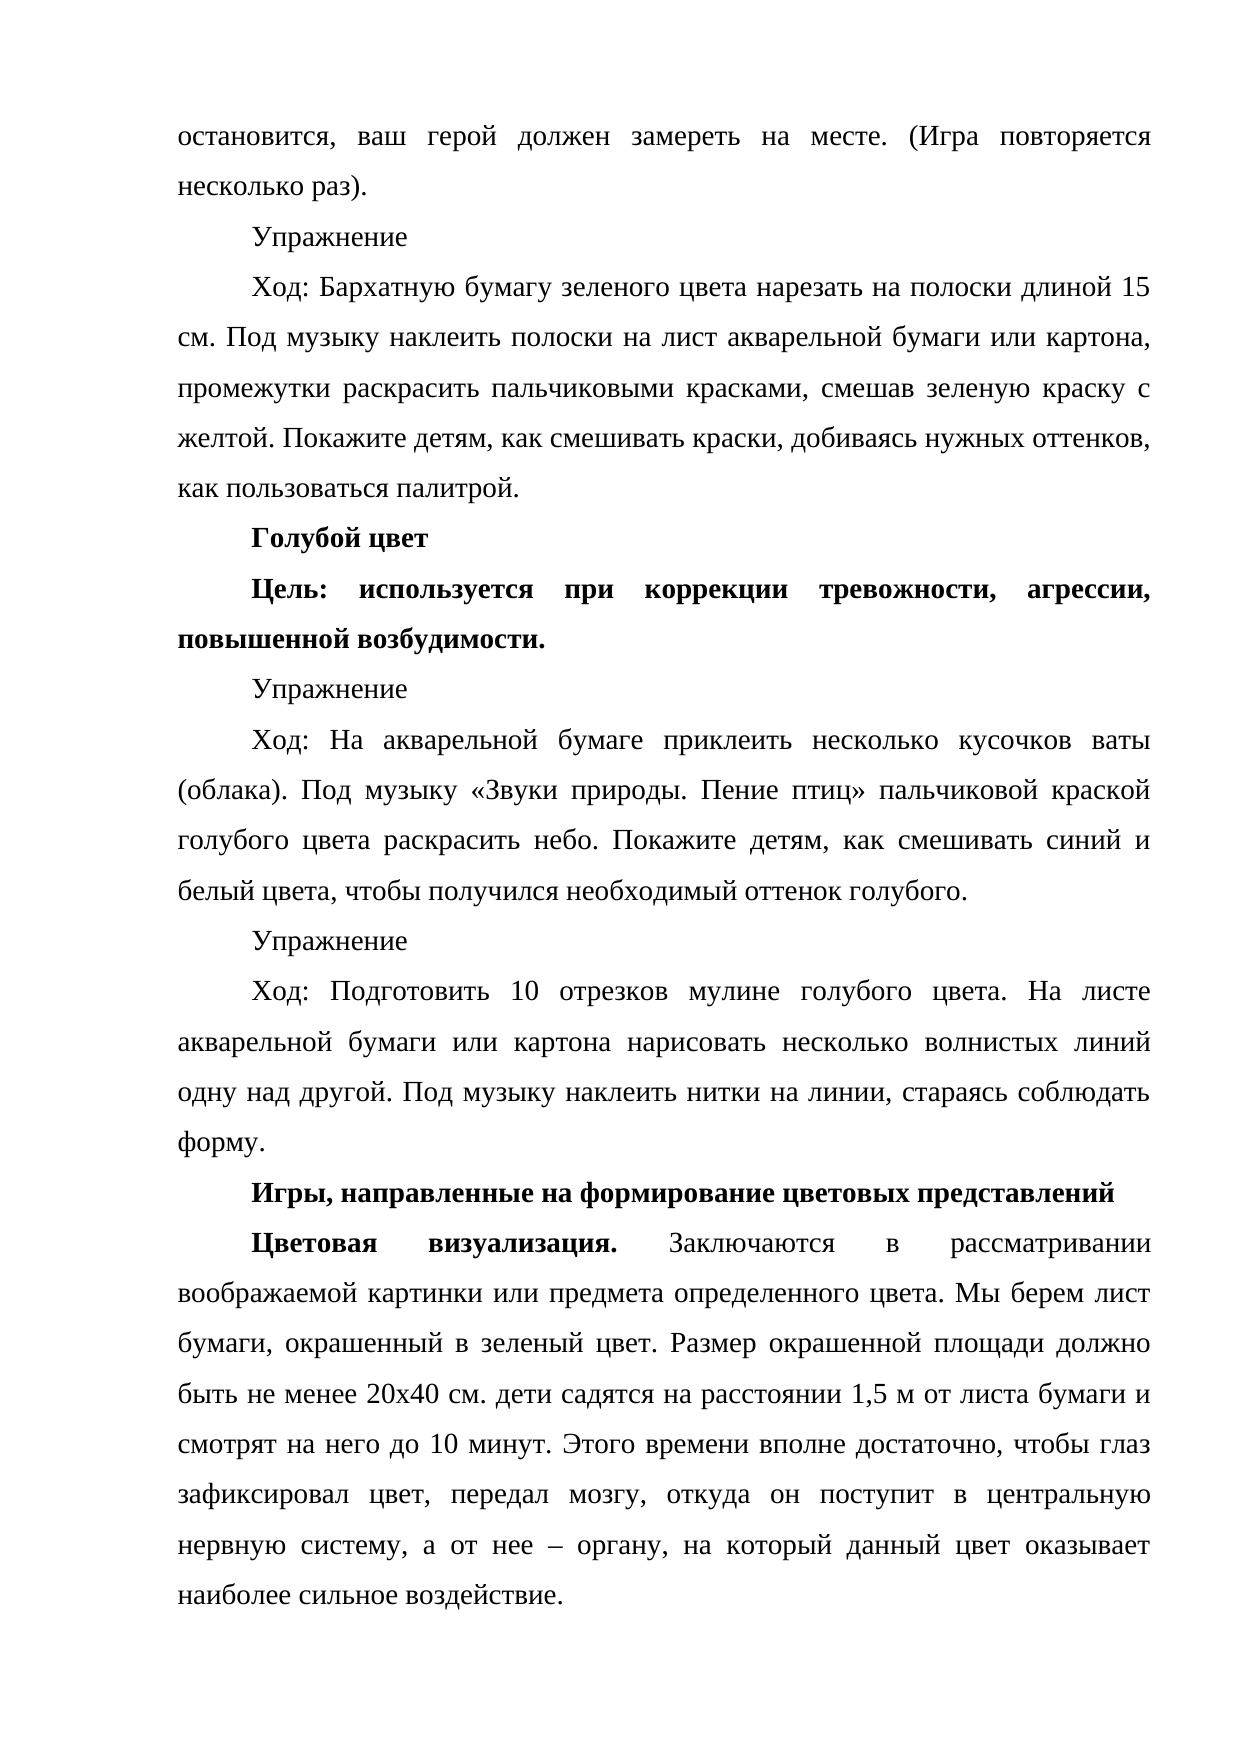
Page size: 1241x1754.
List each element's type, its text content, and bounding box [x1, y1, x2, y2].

text Игры, направленные на формирование цветовых представлений [177, 1175, 1152, 1208]
text Ход: Подготовить 10 отрезков мулине голубого цвета. На листе акварельной бумаги или картона нарисовать несколько волнистых линий одну над другой. Под музыку наклеить нитки на линии, стараясь соблюдать форму. [177, 973, 1152, 1158]
text Цветовая визуализация. Заключаются в рассматривании воображаемой картинки или предмета определенного цвета. Мы берем лист бумаги, окрашенный в зеленый цвет. Размер окрашенной площади должно быть не менее 20х40 см. дети садятся на расстоянии 1,5 м от листа бумаги и смотрят на него до 10 минут. Этого времени вполне достаточно, чтобы глаз зафиксировал цвет, передал мозгу, откуда он поступит в центральную нервную систему, а от нее – органу, на который данный цвет оказывает наиболее сильное воздействие. [177, 1225, 1152, 1611]
text Ход: На акварельной бумаге приклеить несколько кусочков ваты (облака). Под музыку «Звуки природы. Пение птиц» пальчиковой краской голубого цвета раскрасить небо. Покажите детям, как смешивать синий и белый цвета, чтобы получился необходимый оттенок голубого. [177, 722, 1152, 906]
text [177, 118, 1152, 202]
text Упражнение [177, 672, 1152, 705]
text Ход: Бархатную бумагу зеленого цвета нарезать на полоски длиной 15 см. Под музыку наклеить полоски на лист акварельной бумаги или картона, промежутки раскрасить пальчиковыми красками, смешав зеленую краску с желтой. Покажите детям, как смешивать краски, добиваясь нужных оттенков, как пользоваться палитрой. [177, 269, 1152, 504]
text Упражнение [177, 219, 1152, 252]
text Голубой цвет [177, 521, 1152, 554]
text Цель: используется при коррекции тревожности, агрессии, повышенной возбудимости. [177, 571, 1152, 655]
text Упражнение [177, 923, 1152, 957]
